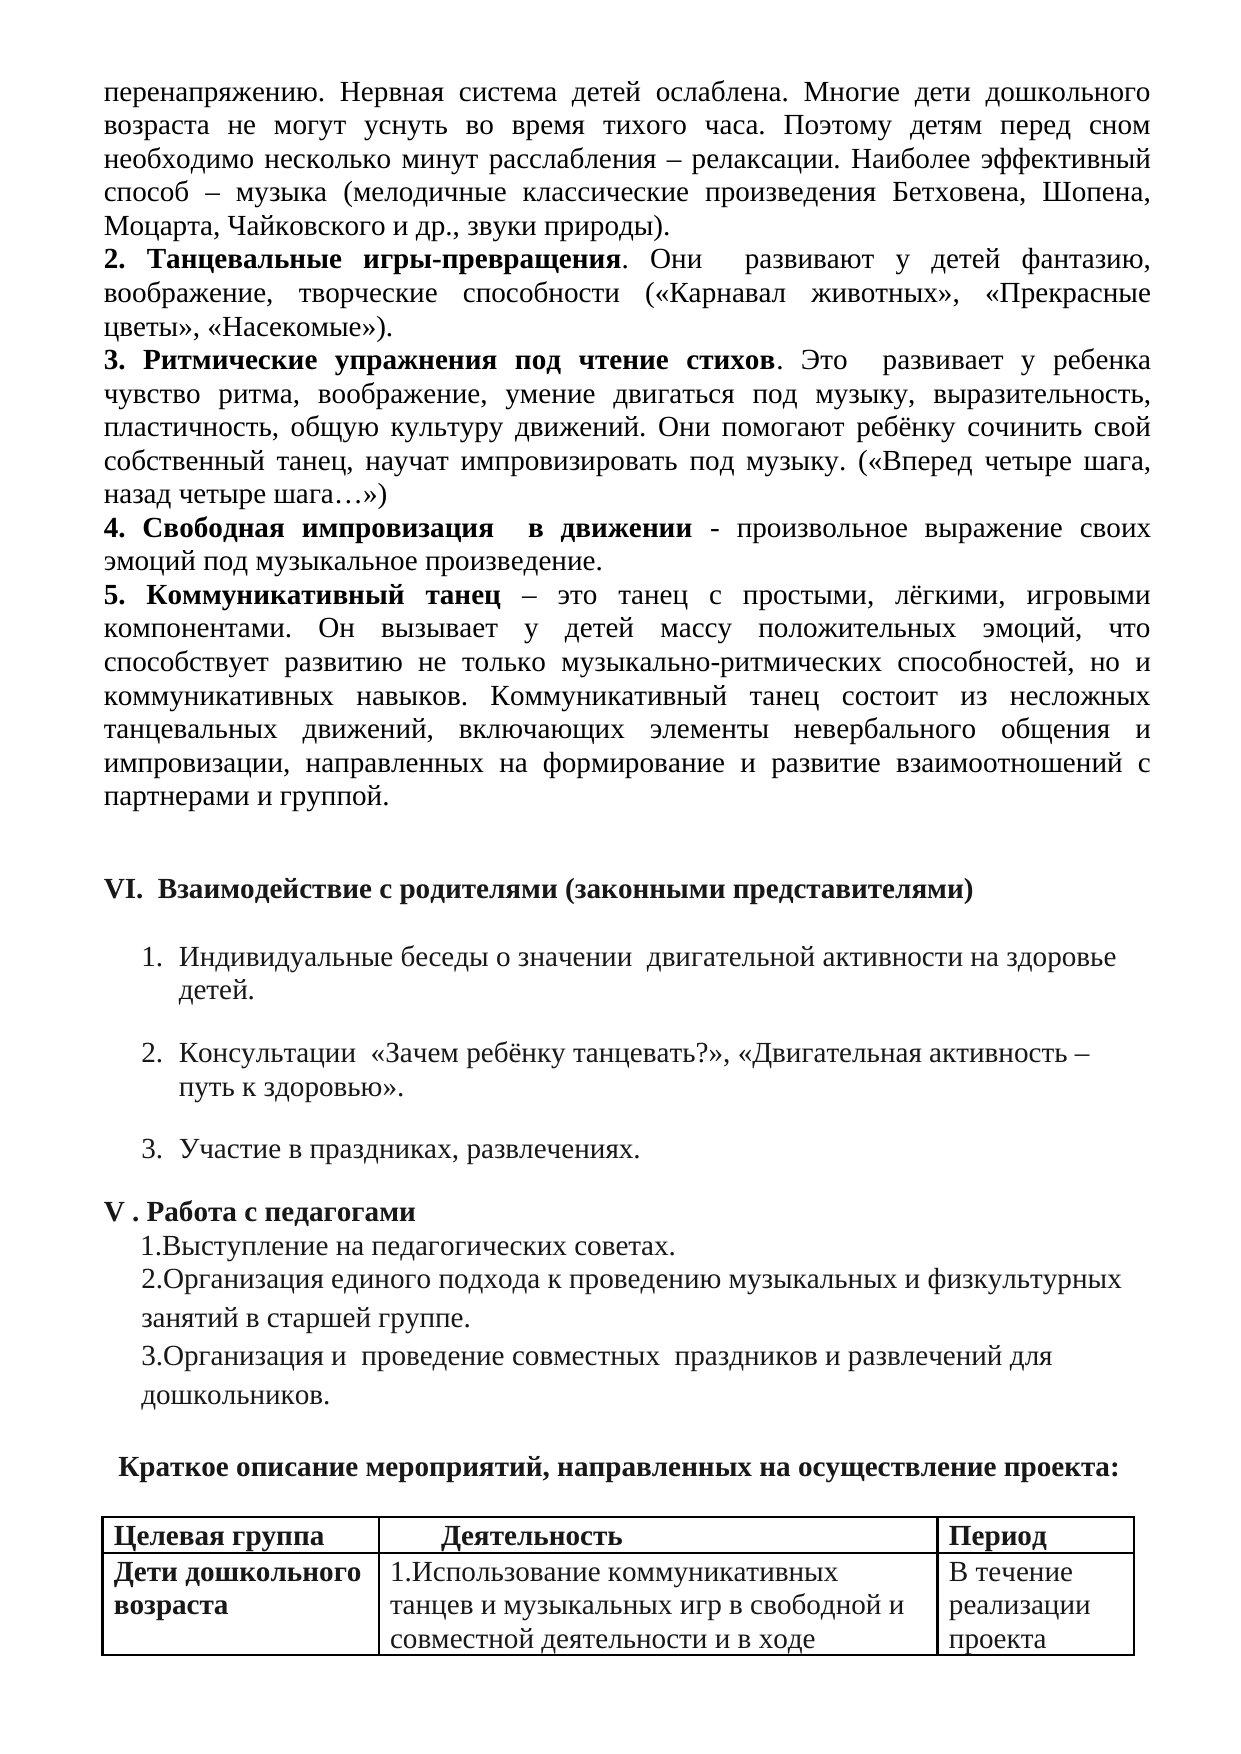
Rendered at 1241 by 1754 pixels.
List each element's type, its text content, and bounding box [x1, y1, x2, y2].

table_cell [939, 1554, 1133, 1654]
text 5. Коммуникативный танец – это танец с простыми, лёгкими, игровыми компонентами. Он вызывает у детей массу положительных эмоций, что способствует развитию не только музыкально-ритмических способностей, но и коммуникативных навыков. Коммуникативный танец состоит из несложных танцевальных движений, включающих элементы невербального общения и импровизации, направленных на формирование и развитие взаимоотношений с партнерами и группой. [103, 577, 1152, 812]
text 2. Танцевальные игры-превращения. Они развивают у детей фантазию, воображение, творческие способности («Карнавал животных», «Прекрасные цветы», «Насекомые»). [103, 242, 1152, 342]
text VI. Взаимодействие с родителями (законными представителями) [103, 871, 1152, 905]
list Участие в праздниках, развлечениях. [141, 1131, 1152, 1165]
table_header Период [939, 1518, 1133, 1552]
list Консультации «Зачем ребёнку танцевать?», «Двигательная активность – путь к здоровью». [141, 1035, 1152, 1102]
list Индивидуальные беседы о значении двигательной активности на здоровье детей. [141, 939, 1152, 1006]
text 3.Организация и проведение совместных праздников и развлечений для дошкольников. [141, 1338, 1152, 1410]
text 4. Свободная импровизация в движении - произвольное выражение своих эмоций под музыкальное произведение. [103, 510, 1152, 577]
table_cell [380, 1554, 936, 1654]
table_header Деятельность [380, 1518, 936, 1552]
text 1.Выступление на педагогических советах. [103, 1228, 1152, 1261]
text V . Работа с педагогами [103, 1194, 1152, 1228]
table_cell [104, 1554, 378, 1654]
text 3. Ритмические упражнения под чтение стихов. Это развивает у ребенка чувство ритма, воображение, умение двигаться под музыку, выразительность, пластичность, общую культуру движений. Они помогают ребёнку сочинить свой собственный танец, научат импровизировать под музыку. («Вперед четыре шага, назад четыре шага…») [103, 342, 1152, 510]
text Краткое описание мероприятий, направленных на осуществление проекта: [103, 1449, 1152, 1482]
text 2.Организация единого подхода к проведению музыкальных и физкультурных занятий в старшей группе. [141, 1261, 1152, 1333]
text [103, 74, 1152, 242]
table_header Целевая группа [104, 1518, 378, 1552]
